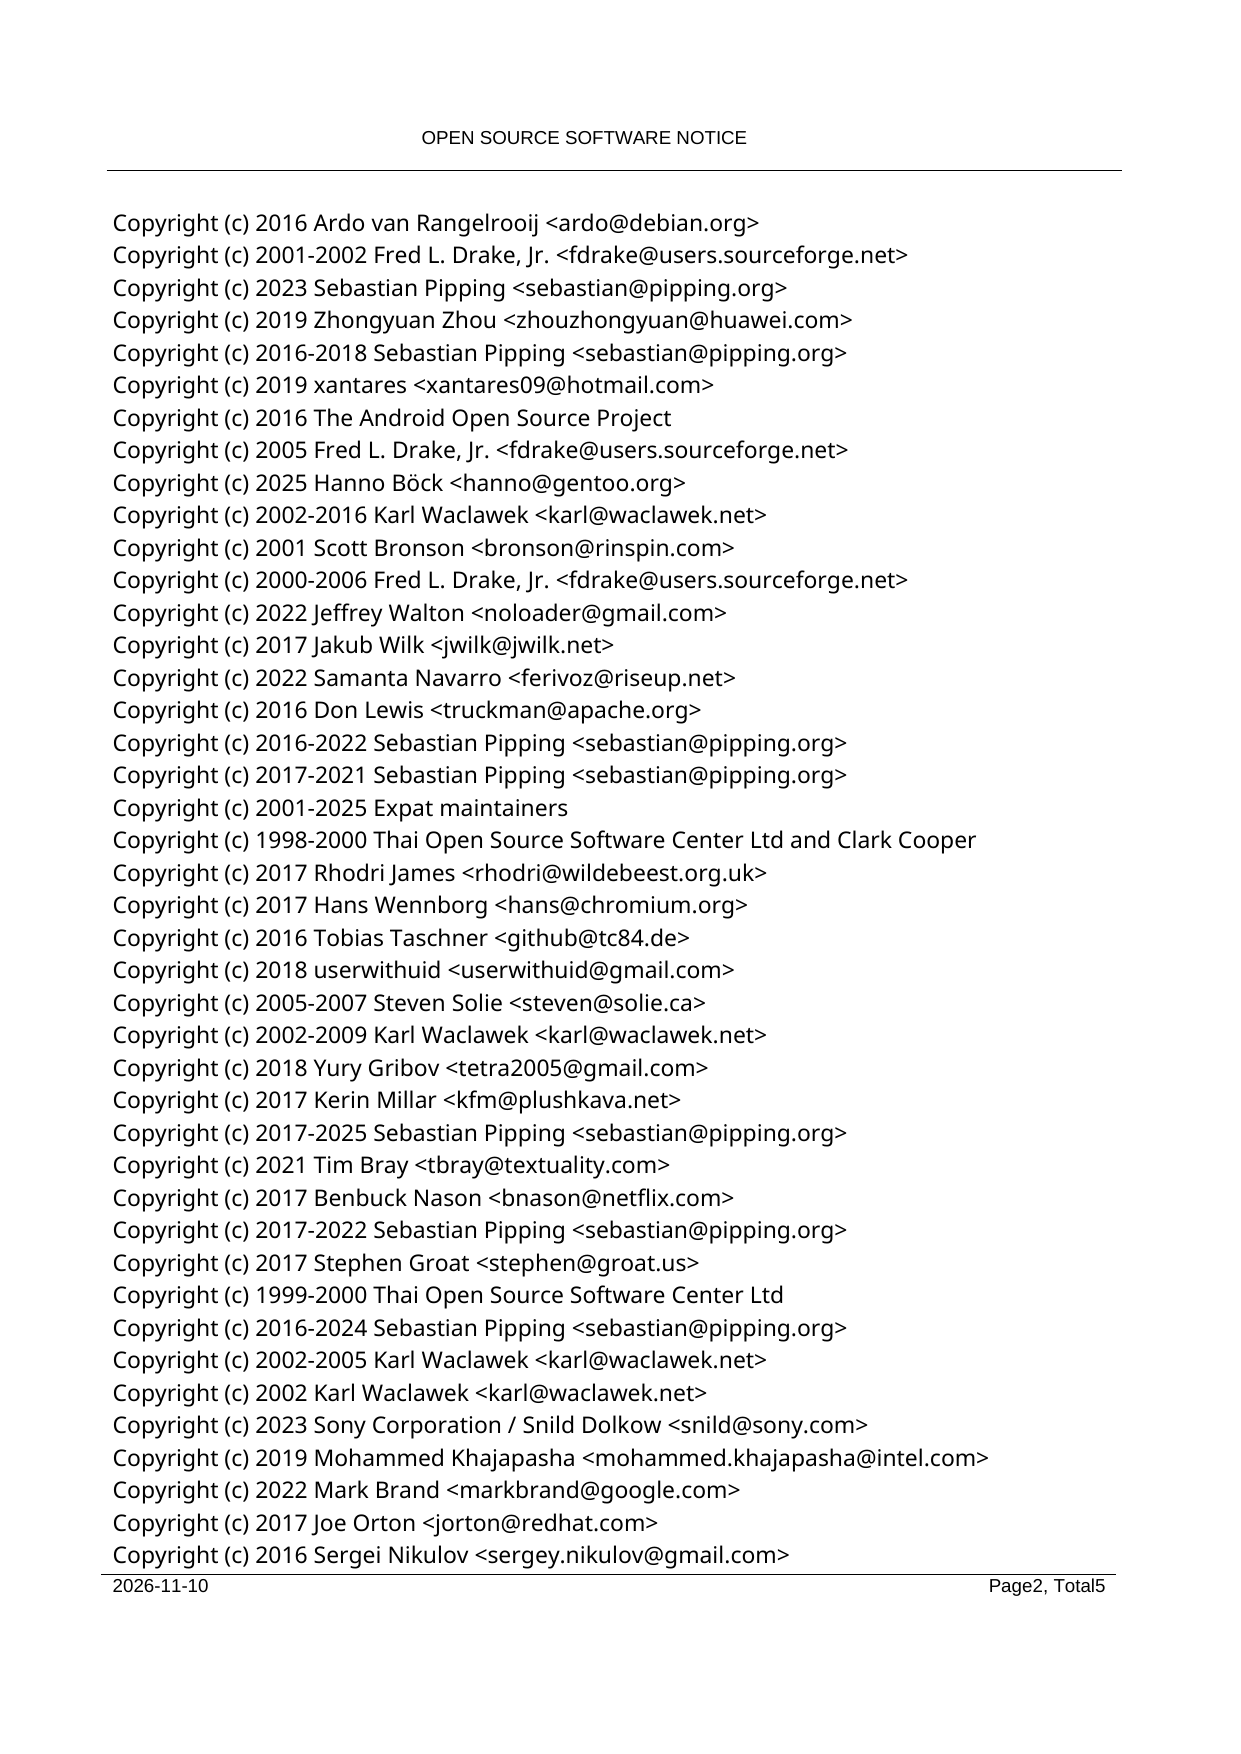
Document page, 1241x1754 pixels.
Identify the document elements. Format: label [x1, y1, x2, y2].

text [112, 206, 1128, 1571]
